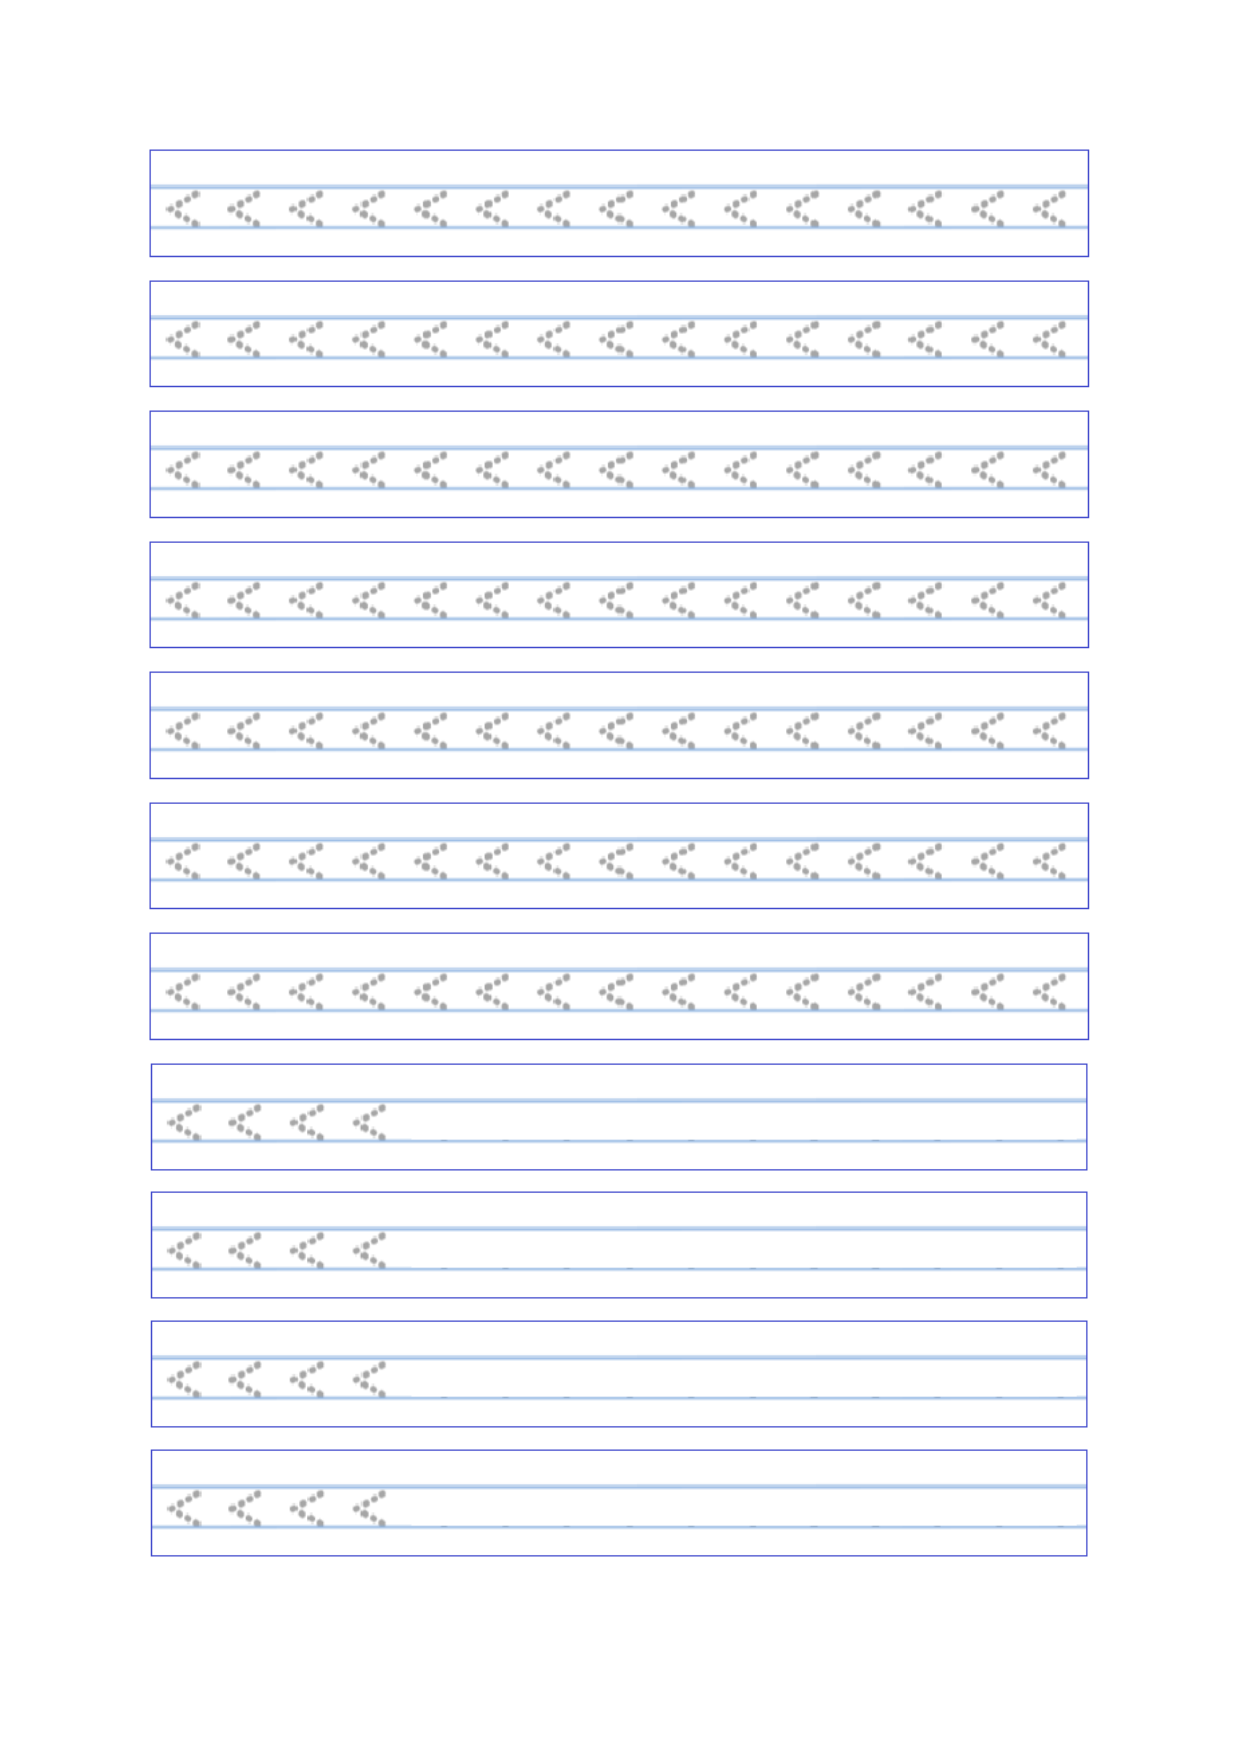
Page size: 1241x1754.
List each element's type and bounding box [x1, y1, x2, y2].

picture [147, 408, 1092, 521]
picture [147, 278, 1092, 390]
picture [147, 1190, 1093, 1300]
picture [147, 147, 1092, 260]
picture [147, 1061, 1093, 1172]
picture [147, 1318, 1093, 1429]
picture [147, 800, 1092, 912]
picture [147, 1447, 1093, 1558]
picture [147, 539, 1092, 651]
picture [147, 669, 1092, 782]
picture [147, 930, 1092, 1043]
